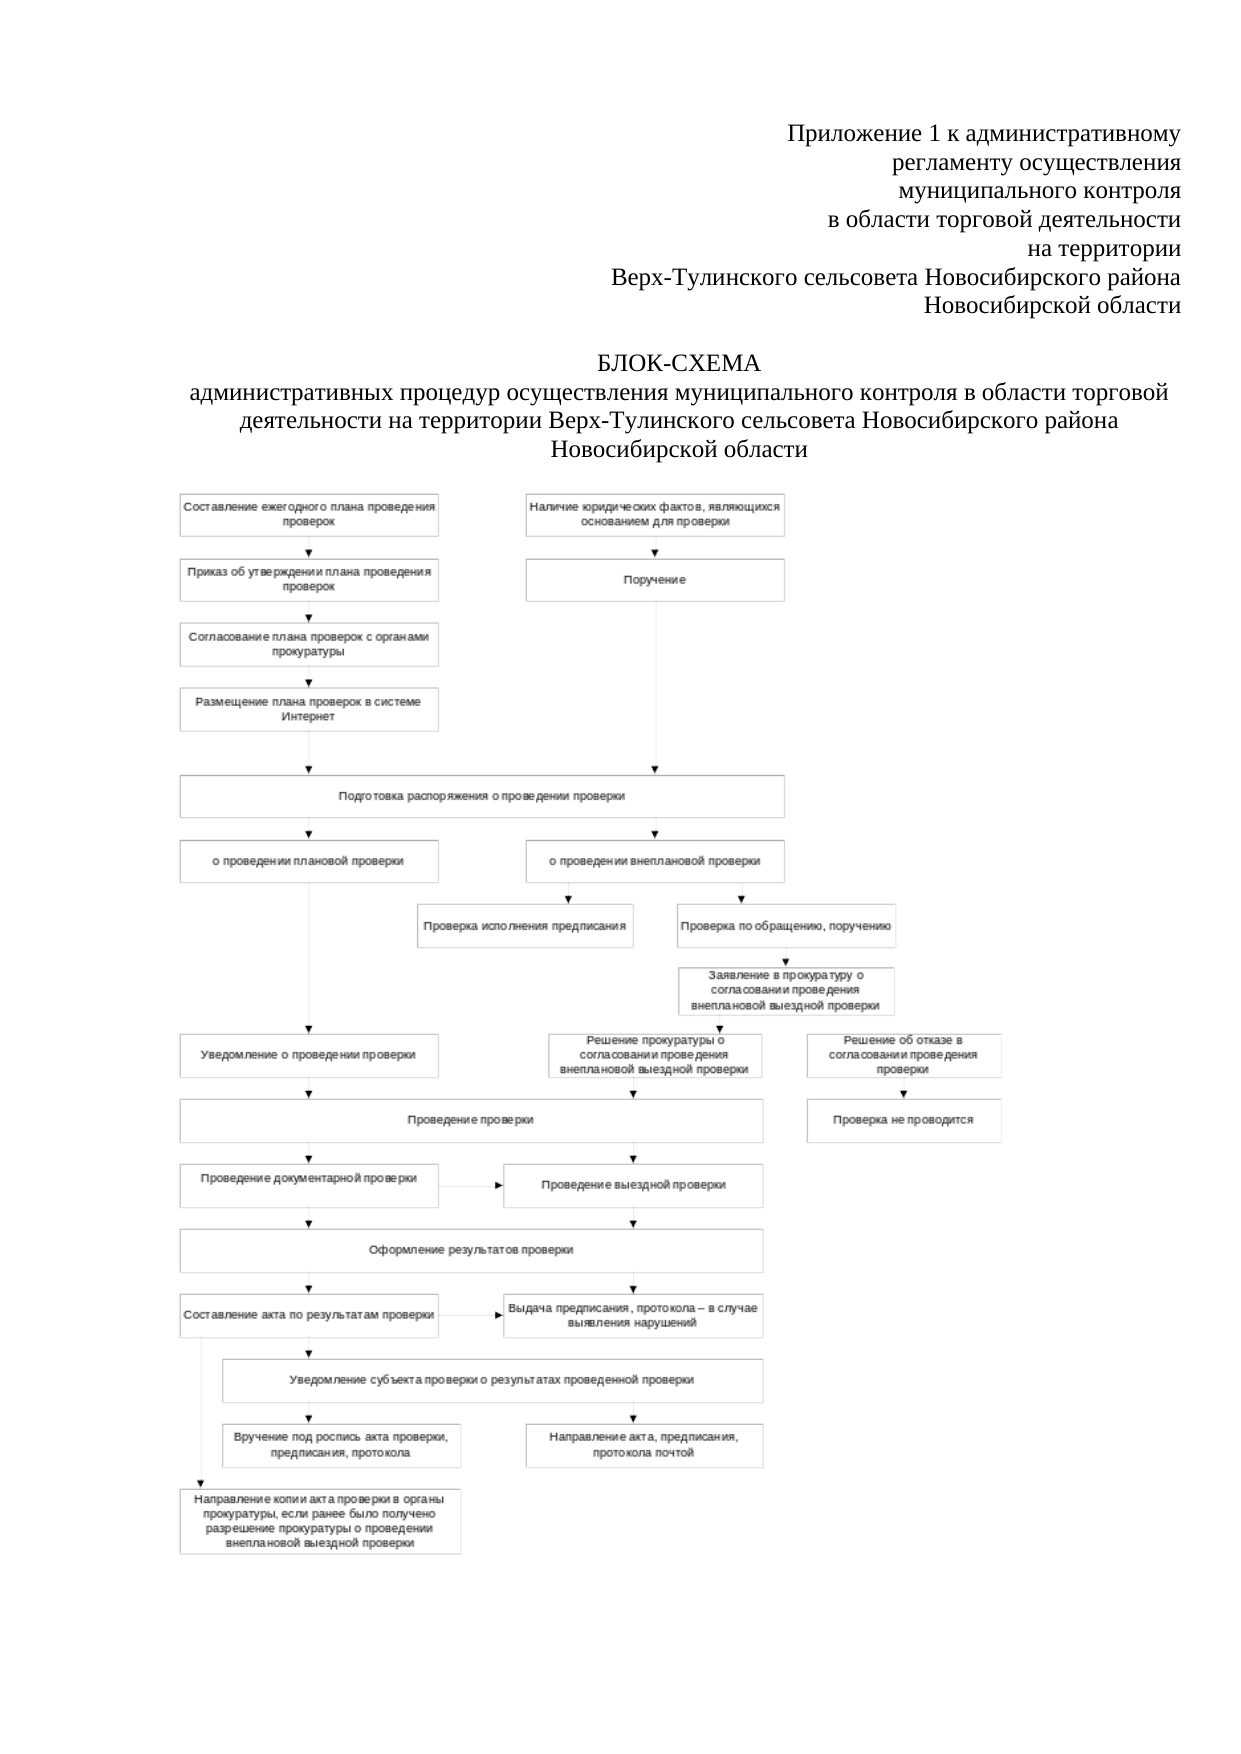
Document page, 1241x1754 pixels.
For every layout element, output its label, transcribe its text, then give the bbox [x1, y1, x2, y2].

text Верх-Тулинского сельсовета Новосибирского района [177, 262, 1181, 291]
text административных процедур осуществления муниципального контроля в области торговой деятельности на территории Верх-Тулинского сельсовета Новосибирского района Новосибирской области [177, 377, 1181, 463]
text Приложение 1 к административному [177, 118, 1181, 147]
text БЛОК-СХЕМА [177, 348, 1181, 377]
text муниципального контроля [177, 176, 1181, 204]
text на территории [177, 233, 1181, 262]
text Новосибирской области [177, 291, 1181, 319]
text в области торговой деятельности [177, 204, 1181, 233]
text регламенту осуществления [177, 147, 1181, 176]
